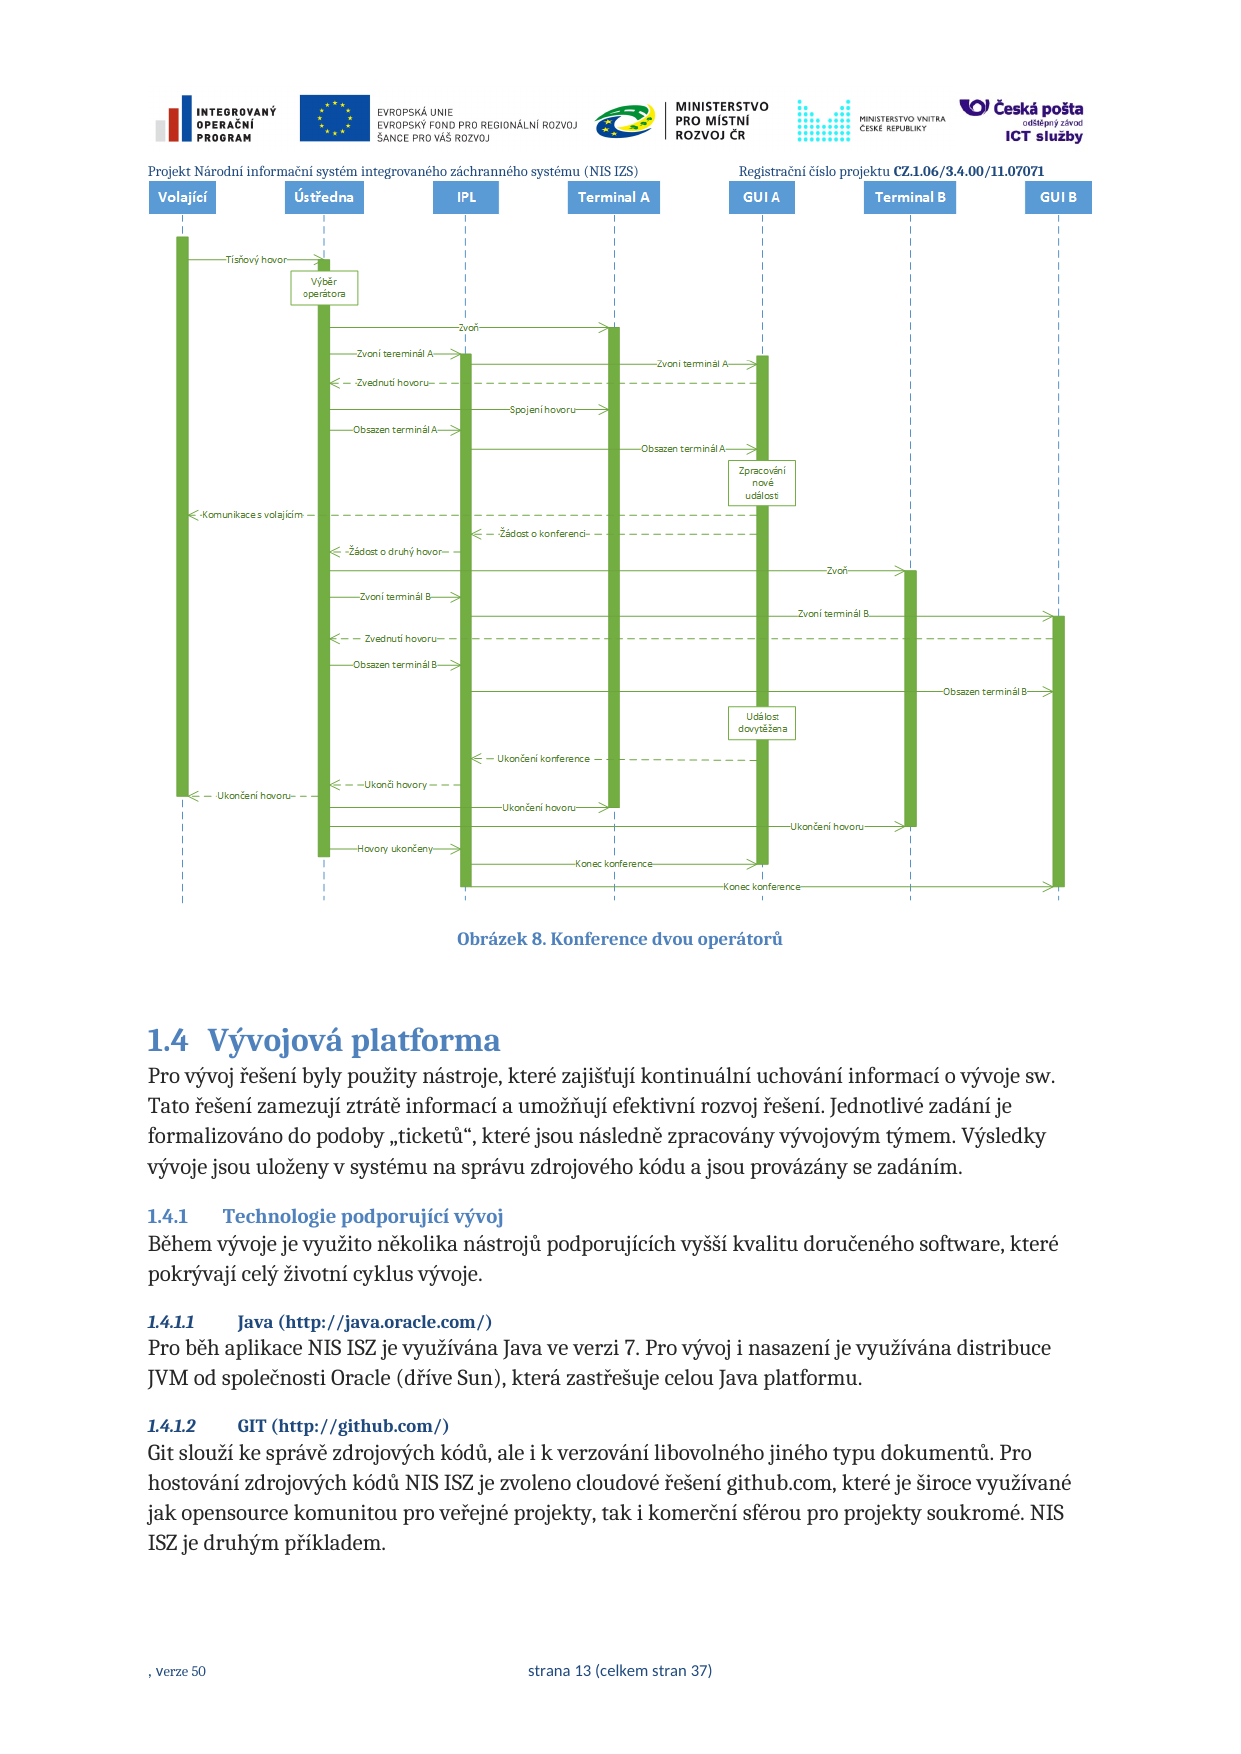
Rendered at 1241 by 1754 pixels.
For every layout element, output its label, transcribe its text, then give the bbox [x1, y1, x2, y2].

picture [147, 86, 1091, 152]
subtitle Java (http://java.oracle.com/) [148, 1312, 1092, 1333]
subtitle Technologie podporující vývoj [148, 1204, 1092, 1228]
picture [147, 179, 1093, 904]
text Git slouží ke správě zdrojových kódů, ale i k verzování libovolného jiného typu dokumentů. Pro hostování zdrojových kódů NIS ISZ je zvoleno cloudové řešení github.com, které je široce využívané jak opensource komunitou pro veřejné projekty, tak i komerční sférou pro projekty soukromé. NIS ISZ je druhým příkladem. [148, 1439, 1092, 1556]
text Pro běh aplikace NIS ISZ je využívána Java ve verzi 7. Pro vývoj i nasazení je využívána distribuce JVM od společnosti Oracle (dříve Sun), která zastřešuje celou Java platformu. [148, 1335, 1092, 1391]
text Během vývoje je využito několika nástrojů podporujících vyšší kvalitu doručeného software, které pokrývají celý životní cyklus vývoje. [148, 1230, 1092, 1287]
text Pro vývoj řešení byly použity nástroje, které zajišťují kontinuální uchování informací o vývoje sw. Tato řešení zamezují ztrátě informací a umožňují efektivní rozvoj řešení. Jednotlivé zadání je formalizováno do podoby „ticketů“, které jsou následně zpracovány vývojovým týmem. Výsledky vývoje jsou uloženy v systému na správu zdrojového kódu a jsou provázány se zadáním. [148, 1063, 1092, 1180]
subtitle Vývojová platforma [148, 1021, 1092, 1060]
subtitle GIT (http://github.com/) [148, 1416, 1092, 1438]
